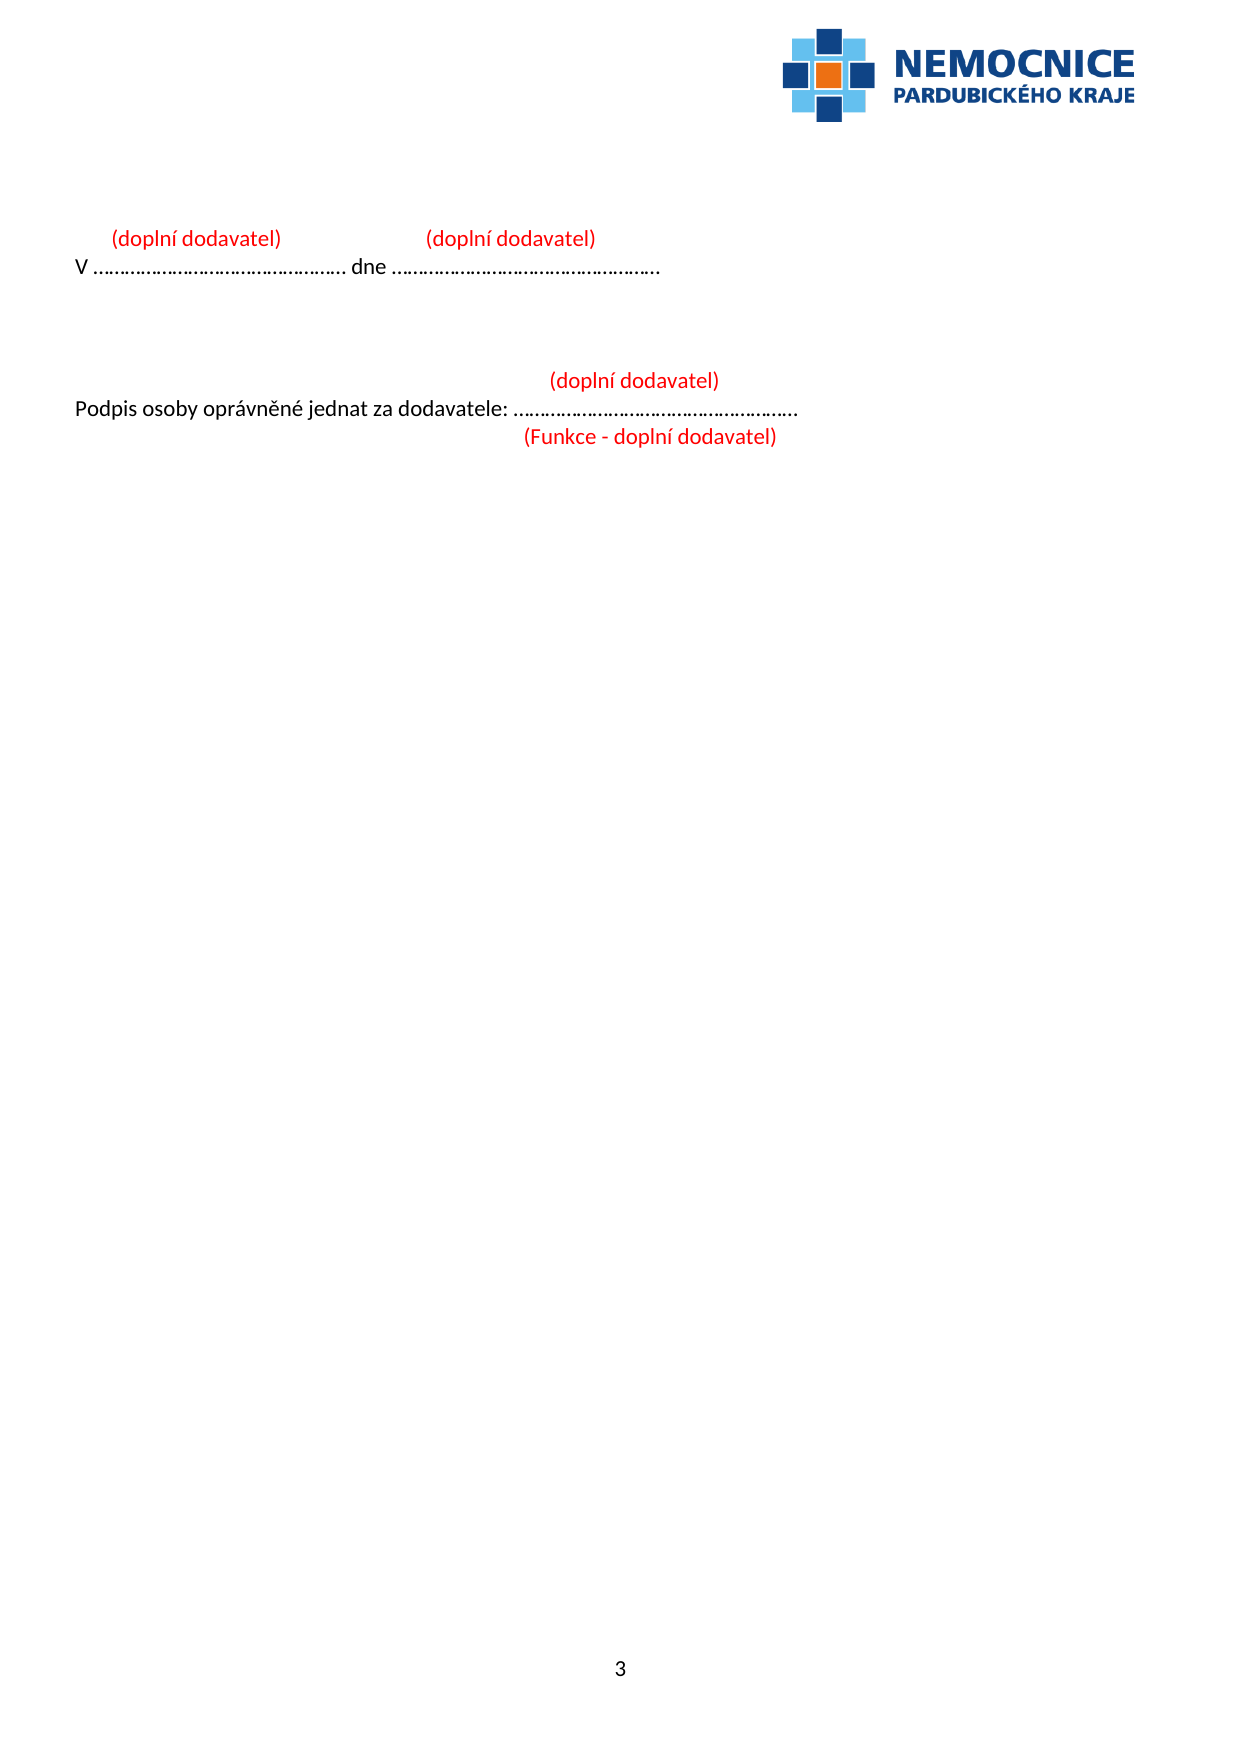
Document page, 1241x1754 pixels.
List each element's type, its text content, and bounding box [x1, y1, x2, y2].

text Podpis osoby oprávněné jednat za dodavatele: ……………………………………………… [75, 394, 1165, 422]
text (Funkce - doplní dodavatel) [518, 422, 1165, 450]
picture [781, 27, 1135, 123]
text (doplní dodavatel) (doplní dodavatel) [75, 224, 1165, 252]
text V ………………………………………… dne …………………………………………… [75, 252, 1165, 280]
text (doplní dodavatel) [518, 366, 1165, 394]
